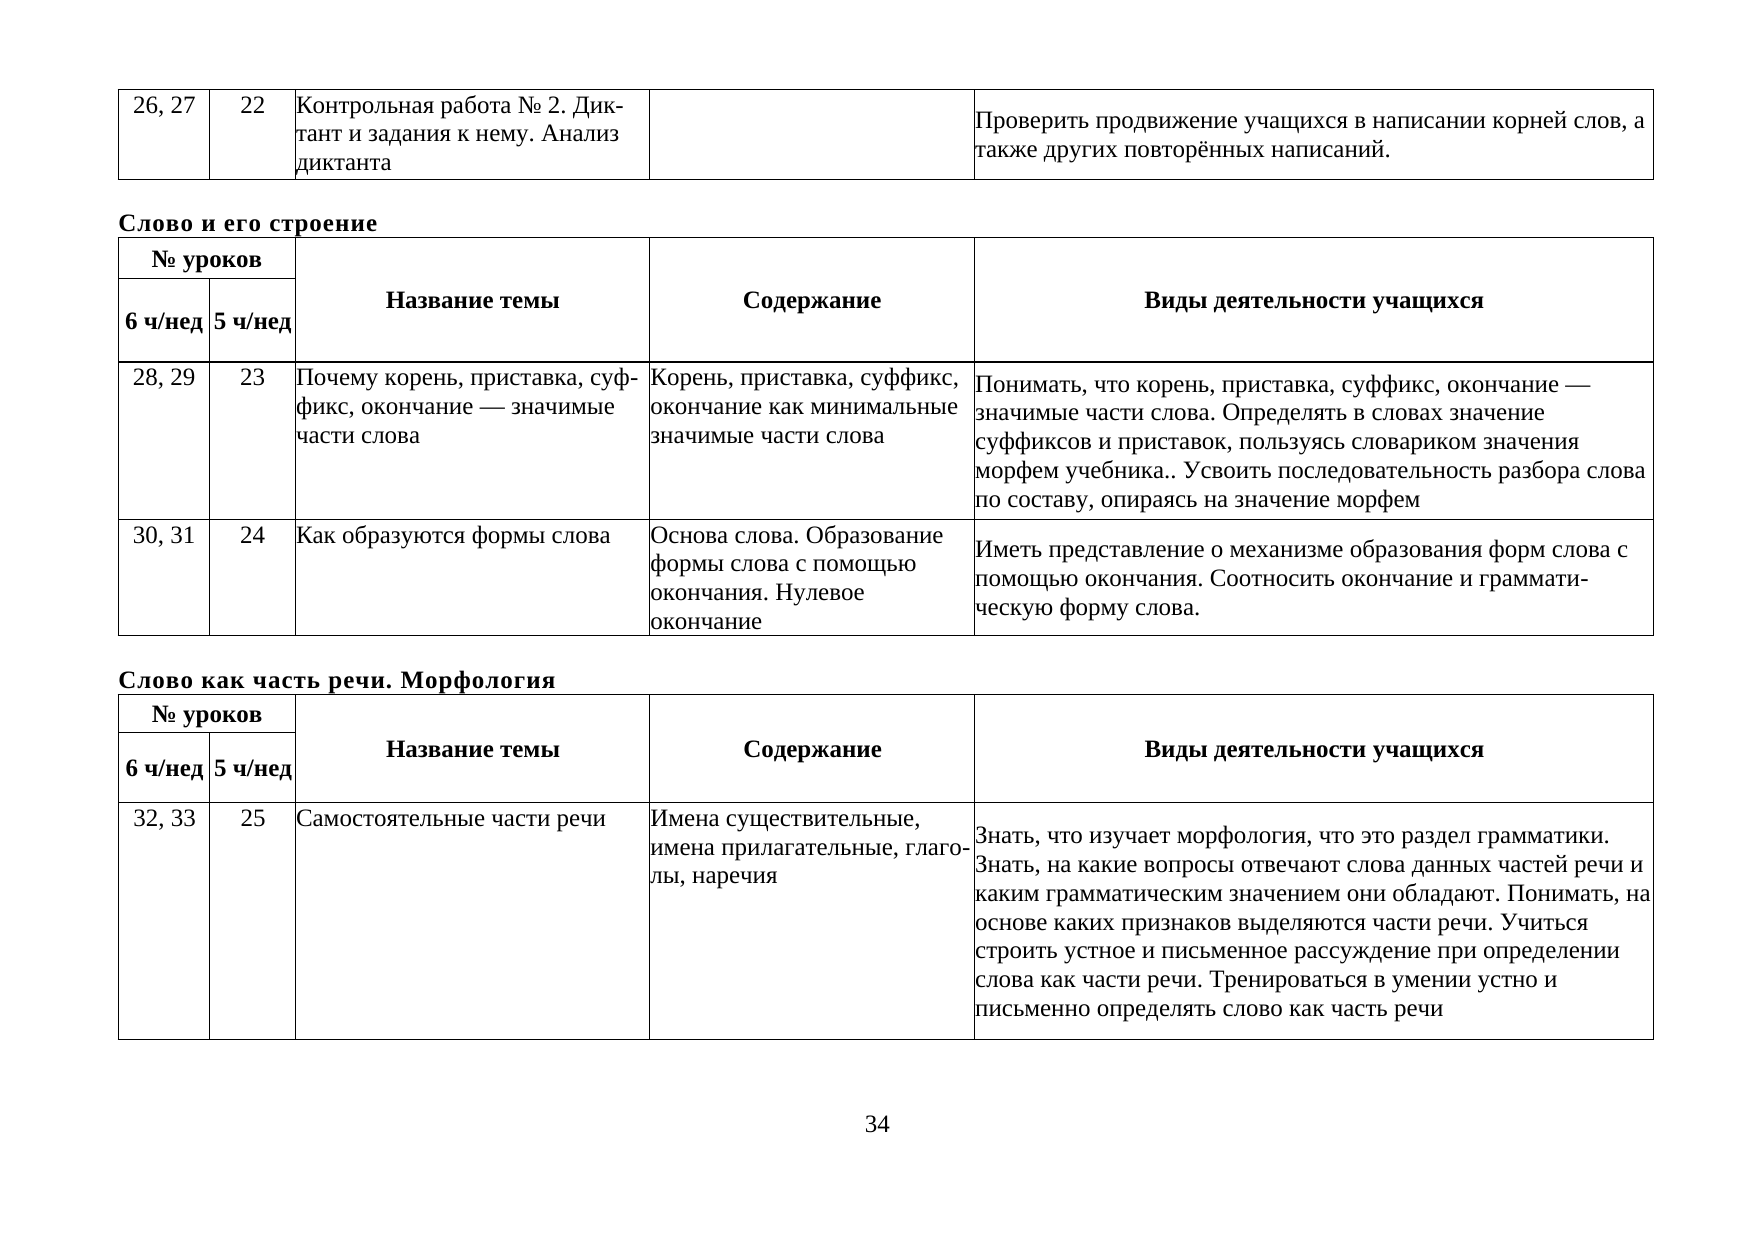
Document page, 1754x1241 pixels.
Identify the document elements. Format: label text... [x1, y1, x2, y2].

table_header Виды деятельности учащихся [975, 695, 1653, 802]
table_cell Имена существительные, имена прилагательные, глаголы, наречия [650, 803, 974, 1039]
table_cell 23 [210, 363, 295, 519]
table_header № уроков [119, 695, 295, 732]
table_cell 5 ч/нед [210, 733, 295, 802]
text Слово и его строение [118, 208, 1636, 237]
table_cell 22 [210, 90, 295, 178]
table_cell Самостоятельные части речи [296, 803, 649, 1039]
table_header Содержание [650, 695, 974, 802]
table_header Название темы [296, 695, 649, 802]
table_cell Основа слова. Образование формы слова с помощью окончания. Нулевое окончание [650, 520, 974, 635]
table_cell Контрольная работа № 2. Диктант и задания к нему. Анализ диктанта [296, 90, 649, 178]
table_cell 26, 27 [119, 90, 209, 178]
table_cell 30, 31 [119, 520, 209, 635]
table_cell 25 [210, 803, 295, 1039]
table_cell 6 ч/нед [119, 733, 209, 802]
table_cell Проверить продвижение учащихся в написании корней слов, а также других повторённых написаний. [975, 90, 1653, 178]
table_cell Иметь представление о механизме образования форм слова с помощью окончания. Соотносить окончание и грамматическую форму слова. [975, 520, 1653, 635]
table_cell 6 ч/нед [119, 279, 209, 361]
table_cell Понимать, что корень, приставка, суффикс, окончание — значимые части слова. Определять в словах значение суффиксов и приставок, пользуясь словариком значения морфем учебника.. Усвоить последовательность разбора слова по составу, опираясь на значение морфем [975, 363, 1653, 519]
table_header Виды деятельности учащихся [975, 238, 1653, 361]
table_header Содержание [650, 238, 974, 361]
table_cell 28, 29 [119, 363, 209, 519]
table_cell Как образуются формы слова [296, 520, 649, 635]
table_cell Корень, приставка, суффикс, окончание как минимальные значимые части слова [650, 363, 974, 519]
text Слово как часть речи. Морфология [118, 665, 1636, 694]
table_cell 24 [210, 520, 295, 635]
table_cell 5 ч/нед [210, 279, 295, 361]
table_cell Почему корень, приставка, суффикс, окончание — значимые части слова [296, 363, 649, 519]
table_header Название темы [296, 238, 649, 361]
table_cell [650, 90, 974, 178]
table_header № уроков [119, 238, 295, 278]
table_cell Знать, что изучает морфология, что это раздел грамматики. Знать, на какие вопросы отвечают слова данных частей речи и каким грамматическим значением они обладают. Понимать, на основе каких признаков выделяются части речи. Учиться строить устное и письменное рассуждение при определении слова как части речи. Тренироваться в умении устно и письменно определять слово как часть речи [975, 803, 1653, 1039]
table_cell 32, 33 [119, 803, 209, 1039]
